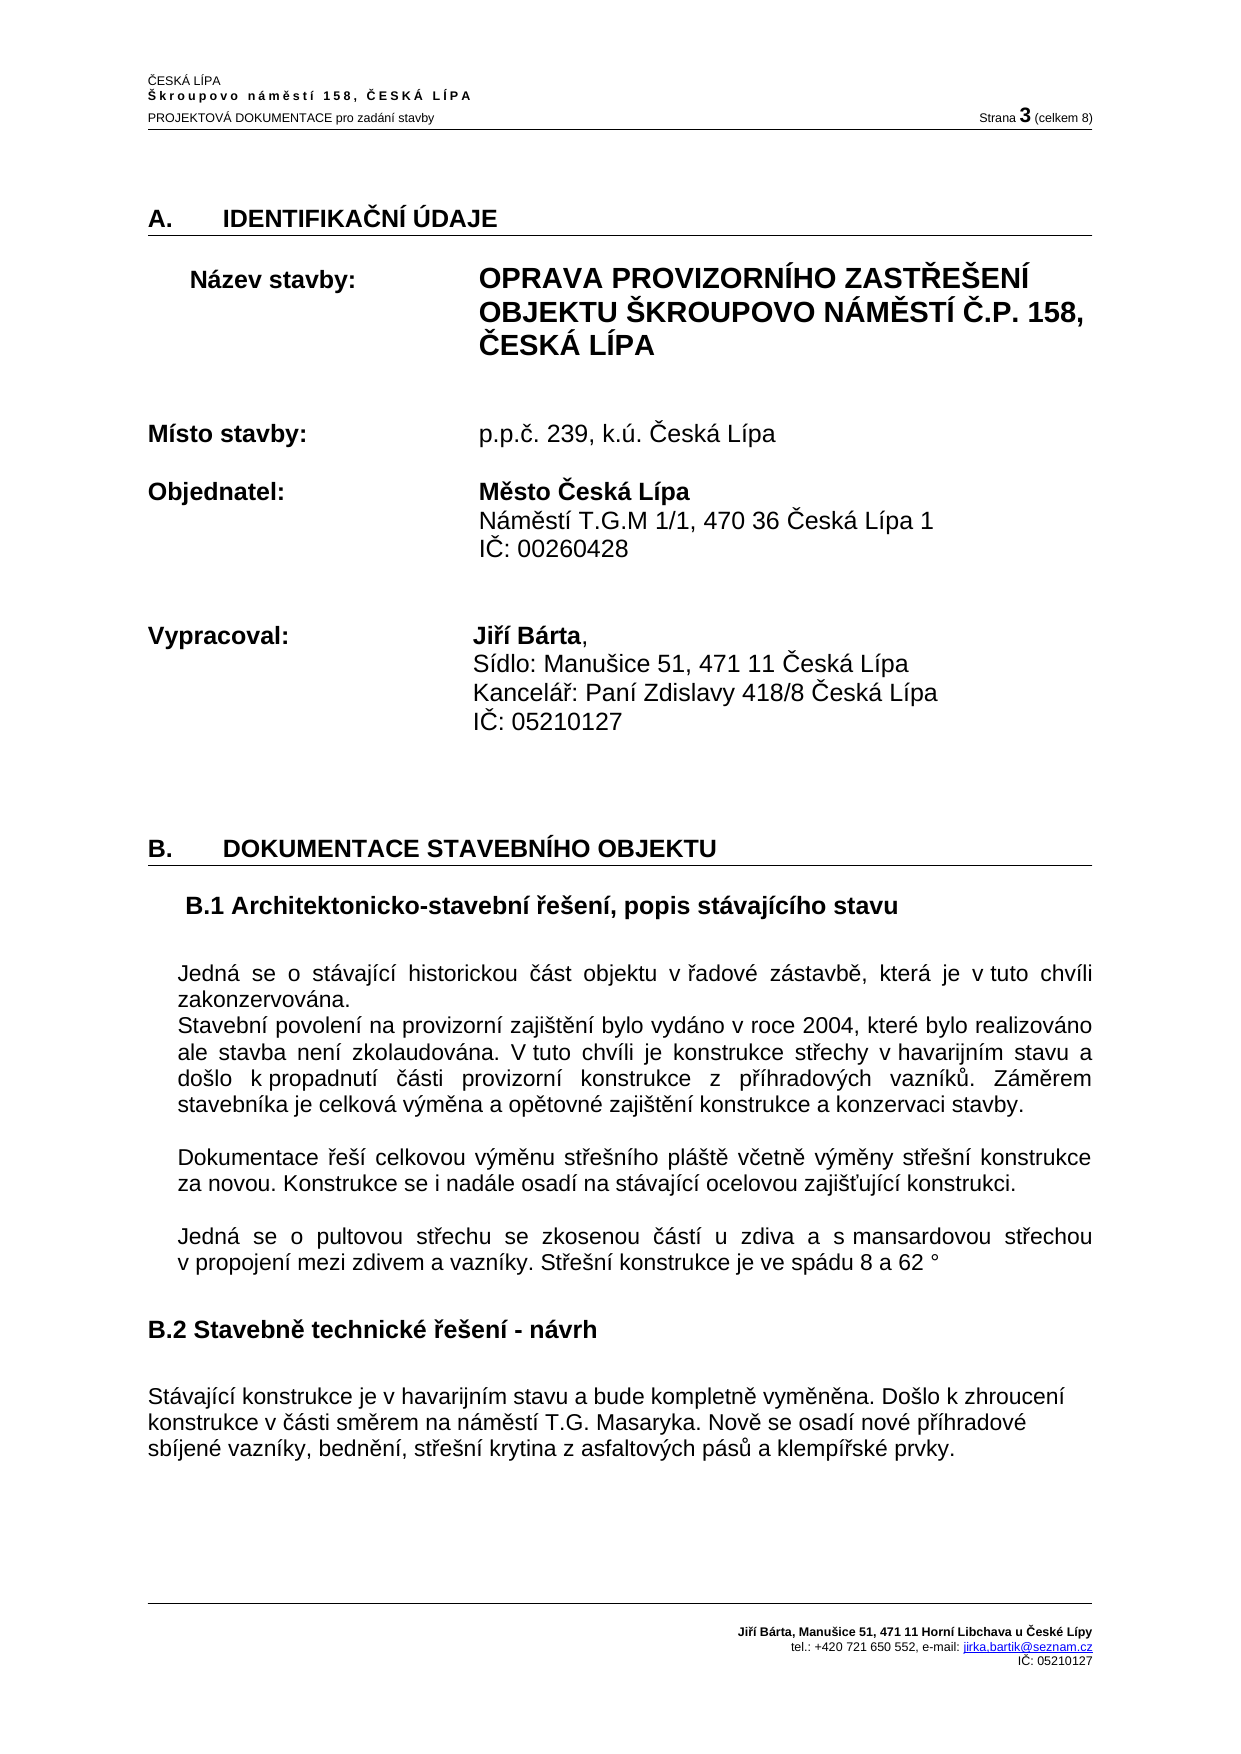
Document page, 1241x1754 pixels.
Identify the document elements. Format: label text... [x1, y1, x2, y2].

subtitle B.1 Architektonicko-stavební řešení, popis stávajícího stavu [148, 891, 1092, 920]
text IČ: 00260428 [148, 534, 1092, 563]
text Stávající konstrukce je v havarijním stavu a bude kompletně vyměněna. Došlo k zhroucení konstrukce v části směrem na náměstí T.G. Masaryka. Nově se osadí nové příhradové sbíjené vazníky, bednění, střešní krytina z asfaltových pásů a klempířské prvky. [148, 1383, 1092, 1462]
list Stavební povolení na provizorní zajištění bylo vydáno v roce 2004, které bylo realizováno ale stavba není zkolaudována. V tuto chvíli je konstrukce střechy v havarijním stavu a došlo k propadnutí části provizorní konstrukce z příhradových vazníků. Záměrem stavebníka je celková výměna a opětovné zajištění konstrukce a konzervaci stavby. [177, 1012, 1092, 1118]
subtitle Identifikační údaje [148, 204, 1092, 235]
text Název stavby: OPRAVA PROVIZORNÍHO ZASTŘEŠENÍ OBJEKTU ŠKROUPOVO NÁMĚSTÍ Č.P. 158, ČESKÁ LÍPA [189, 261, 1092, 362]
list Dokumentace řeší celkovou výměnu střešního pláště včetně výměny střešní konstrukce za novou. Konstrukce se i nadále osadí na stávající ocelovou zajišťující konstrukci. [177, 1144, 1092, 1197]
text Objednatel: Město Česká Lípa [148, 477, 1092, 506]
text Kancelář: Paní Zdislavy 418/8 Česká Lípa [148, 678, 1092, 707]
list Jedná se o stávající historickou část objektu v řadové zástavbě, která je v tuto chvíli zakonzervována. [177, 959, 1092, 1012]
text IČ: 05210127 [148, 707, 1092, 736]
list Jedná se o pultovou střechu se zkosenou částí u zdiva a s mansardovou střechou v propojení mezi zdivem a vazníky. Střešní konstrukce je ve spádu 8 a 62 ° [177, 1223, 1092, 1276]
subtitle B.2 Stavebně technické řešení - návrh [148, 1314, 1092, 1343]
text Sídlo: Manušice 51, 471 11 Česká Lípa [148, 649, 1092, 678]
subtitle DOKUMENTACE STAVEBNÍHO OBJEKTU [148, 834, 1092, 865]
text Vypracoval: Jiří Bárta, [148, 621, 1092, 649]
text Náměstí T.G.M 1/1, 470 36 Česká Lípa 1 [148, 506, 1092, 534]
text Místo stavby: p.p.č. 239, k.ú. Česká Lípa [148, 419, 1092, 448]
